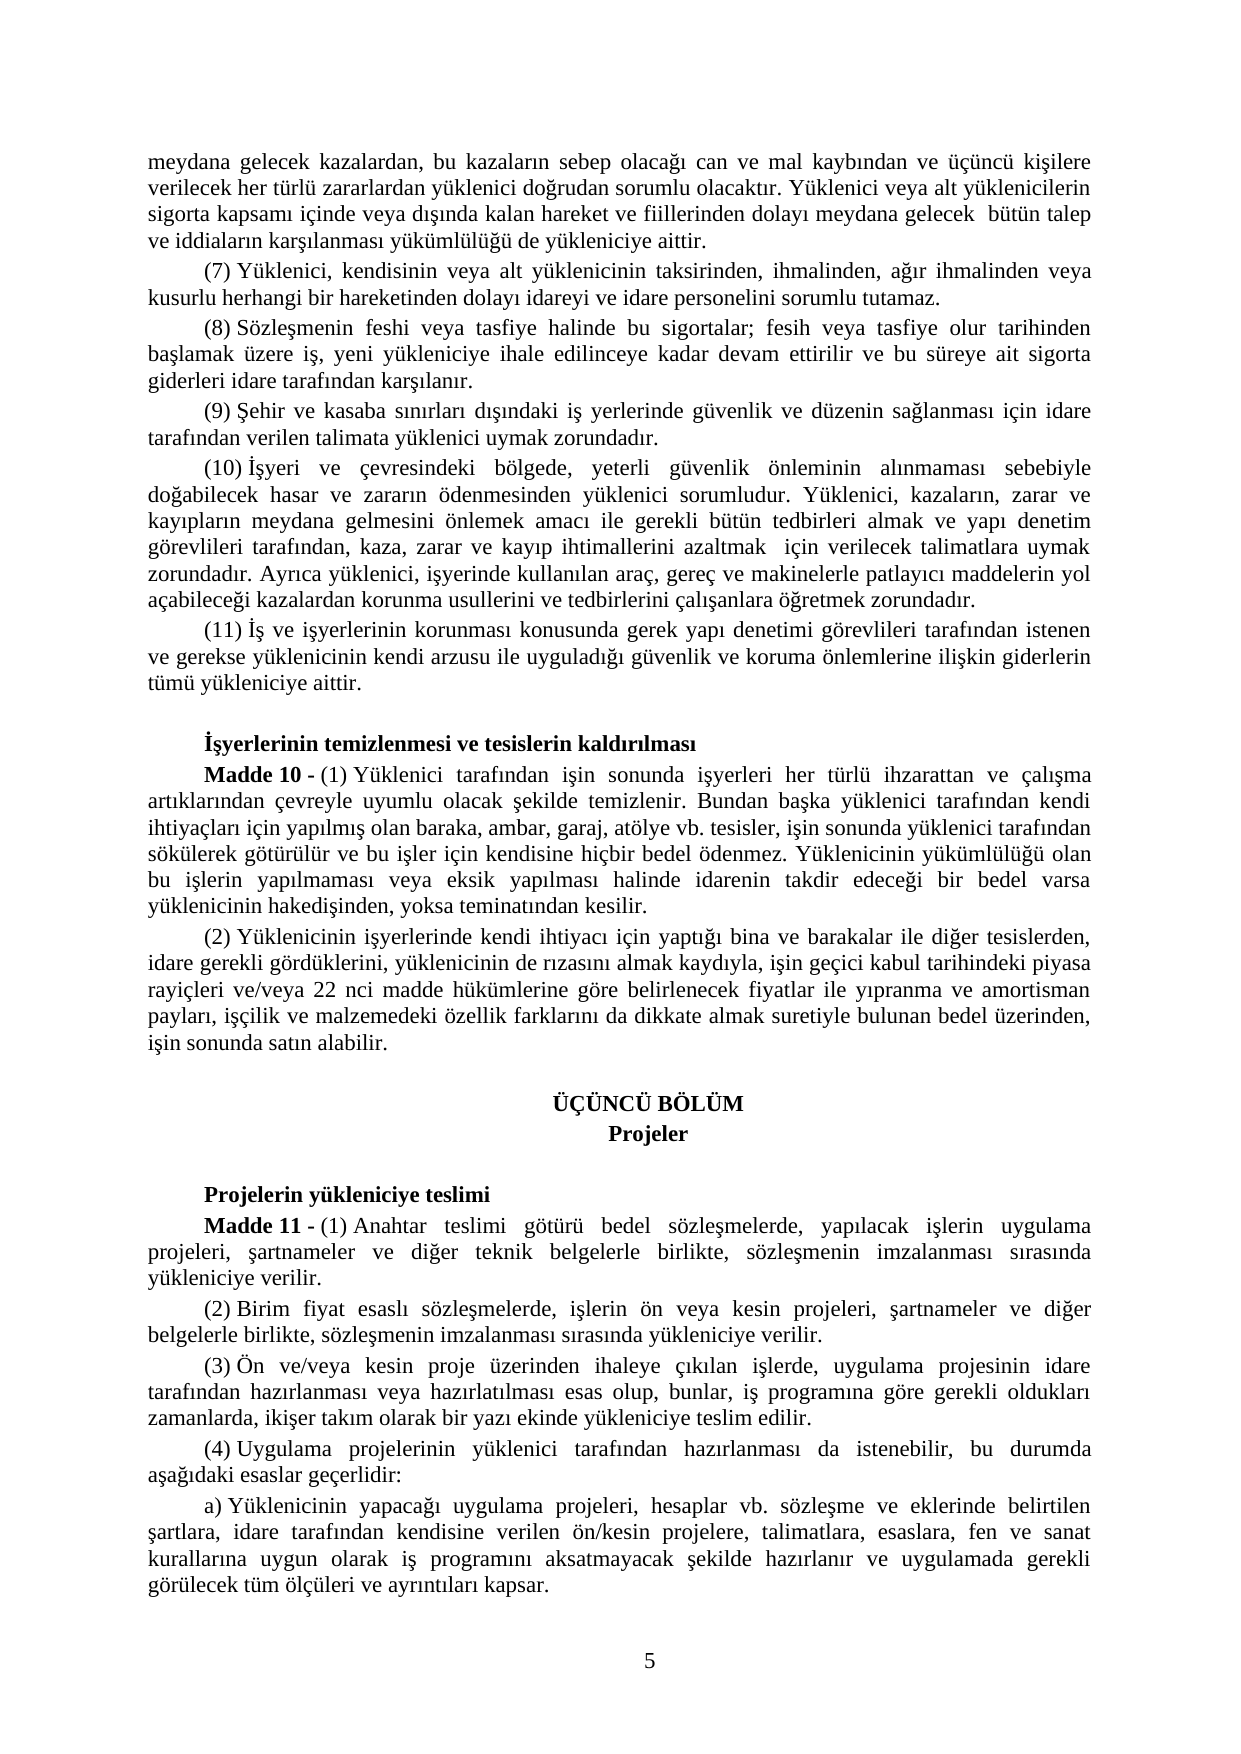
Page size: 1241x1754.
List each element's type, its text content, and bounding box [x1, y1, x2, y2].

text (8) Sözleşmenin feshi veya tasfiye halinde bu sigortalar; fesih veya tasfiye olur tarihinden başlamak üzere iş, yeni yükleniciye ihale edilinceye kadar devam ettirilir ve bu süreye ait sigorta giderleri idare tarafından karşılanır. [148, 314, 1092, 393]
text a) Yüklenicinin yapacağı uygulama projeleri, hesaplar vb. sözleşme ve eklerinde belirtilen şartlara, idare tarafından kendisine verilen ön/kesin projelere, talimatlara, esaslara, fen ve sanat kurallarına uygun olarak iş programını aksatmayacak şekilde hazırlanır ve uygulamada gerekli görülecek tüm ölçüleri ve ayrıntıları kapsar. [148, 1492, 1092, 1597]
text Madde 11 - (1) Anahtar teslimi götürü bedel sözleşmelerde, yapılacak işlerin uygulama projeleri, şartnameler ve diğer teknik belgelerle birlikte, sözleşmenin imzalanması sırasında yükleniciye verilir. [148, 1212, 1092, 1291]
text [148, 148, 1092, 253]
text (7) Yüklenici, kendisinin veya alt yüklenicinin taksirinden, ihmalinden, ağır ihmalinden veya kusurlu herhangi bir hareketinden dolayı idareyi ve idare personelini sorumlu tutamaz. [148, 257, 1092, 310]
text Madde 10 - (1) Yüklenici tarafından işin sonunda işyerleri her türlü ihzarattan ve çalışma artıklarından çevreyle uyumlu olacak şekilde temizlenir. Bundan başka yüklenici tarafından kendi ihtiyaçları için yapılmış olan baraka, ambar, garaj, atölye vb. tesisler, işin sonunda yüklenici tarafından sökülerek götürülür ve bu işler için kendisine hiçbir bedel ödenmez. Yüklenicinin yükümlülüğü olan bu işlerin yapılmaması veya eksik yapılması halinde idarenin takdir edeceği bir bedel varsa yüklenicinin hakedişinden, yoksa teminatından kesilir. [148, 761, 1092, 919]
text (2) Yüklenicinin işyerlerinde kendi ihtiyacı için yaptığı bina ve barakalar ile diğer tesislerden, idare gerekli gördüklerini, yüklenicinin de rızasını almak kaydıyla, işin geçici kabul tarihindeki piyasa rayiçleri ve/veya 22 nci madde hükümlerine göre belirlenecek fiyatlar ile yıpranma ve amortisman payları, işçilik ve malzemedeki özellik farklarını da dikkate almak suretiyle bulunan bedel üzerinden, işin sonunda satın alabilir. [148, 923, 1092, 1055]
text (10) İşyeri ve çevresindeki bölgede, yeterli güvenlik önleminin alınmaması sebebiyle doğabilecek hasar ve zararın ödenmesinden yüklenici sorumludur. Yüklenici, kazaların, zarar ve kayıpların meydana gelmesini önlemek amacı ile gerekli bütün tedbirleri almak ve yapı denetim görevlileri tarafından, kaza, zarar ve kayıp ihtimallerini azaltmak için verilecek talimatlara uymak zorundadır. Ayrıca yüklenici, işyerinde kullanılan araç, gereç ve makinelerle patlayıcı maddelerin yol açabileceği kazalardan korunma usullerini ve tedbirlerini çalışanlara öğretmek zorundadır. [148, 454, 1092, 612]
text (2) Birim fiyat esaslı sözleşmelerde, işlerin ön veya kesin projeleri, şartnameler ve diğer belgelerle birlikte, sözleşmenin imzalanması sırasında yükleniciye verilir. [148, 1295, 1092, 1348]
text (11) İş ve işyerlerinin korunması konusunda gerek yapı denetimi görevlileri tarafından istenen ve gerekse yüklenicinin kendi arzusu ile uyguladığı güvenlik ve koruma önlemlerine ilişkin giderlerin tümü yükleniciye aittir. [148, 617, 1092, 696]
text (9) Şehir ve kasaba sınırları dışındaki iş yerlerinde güvenlik ve düzenin sağlanması için idare tarafından verilen talimata yüklenici uymak zorundadır. [148, 397, 1092, 450]
text (3) Ön ve/veya kesin proje üzerinden ihaleye çıkılan işlerde, uygulama projesinin idare tarafından hazırlanması veya hazırlatılması esas olup, bunlar, iş programına göre gerekli oldukları zamanlarda, ikişer takım olarak bir yazı ekinde yükleniciye teslim edilir. [148, 1352, 1092, 1431]
text Projelerin yükleniciye teslimi [148, 1181, 1092, 1207]
text Projeler [148, 1120, 1092, 1146]
text (4) Uygulama projelerinin yüklenici tarafından hazırlanması da istenebilir, bu durumda aşağıdaki esaslar geçerlidir: [148, 1435, 1092, 1488]
subtitle ÜÇÜNCÜ BÖLÜM [148, 1089, 1092, 1116]
text İşyerlerinin temizlenmesi ve tesislerin kaldırılması [148, 730, 1092, 757]
